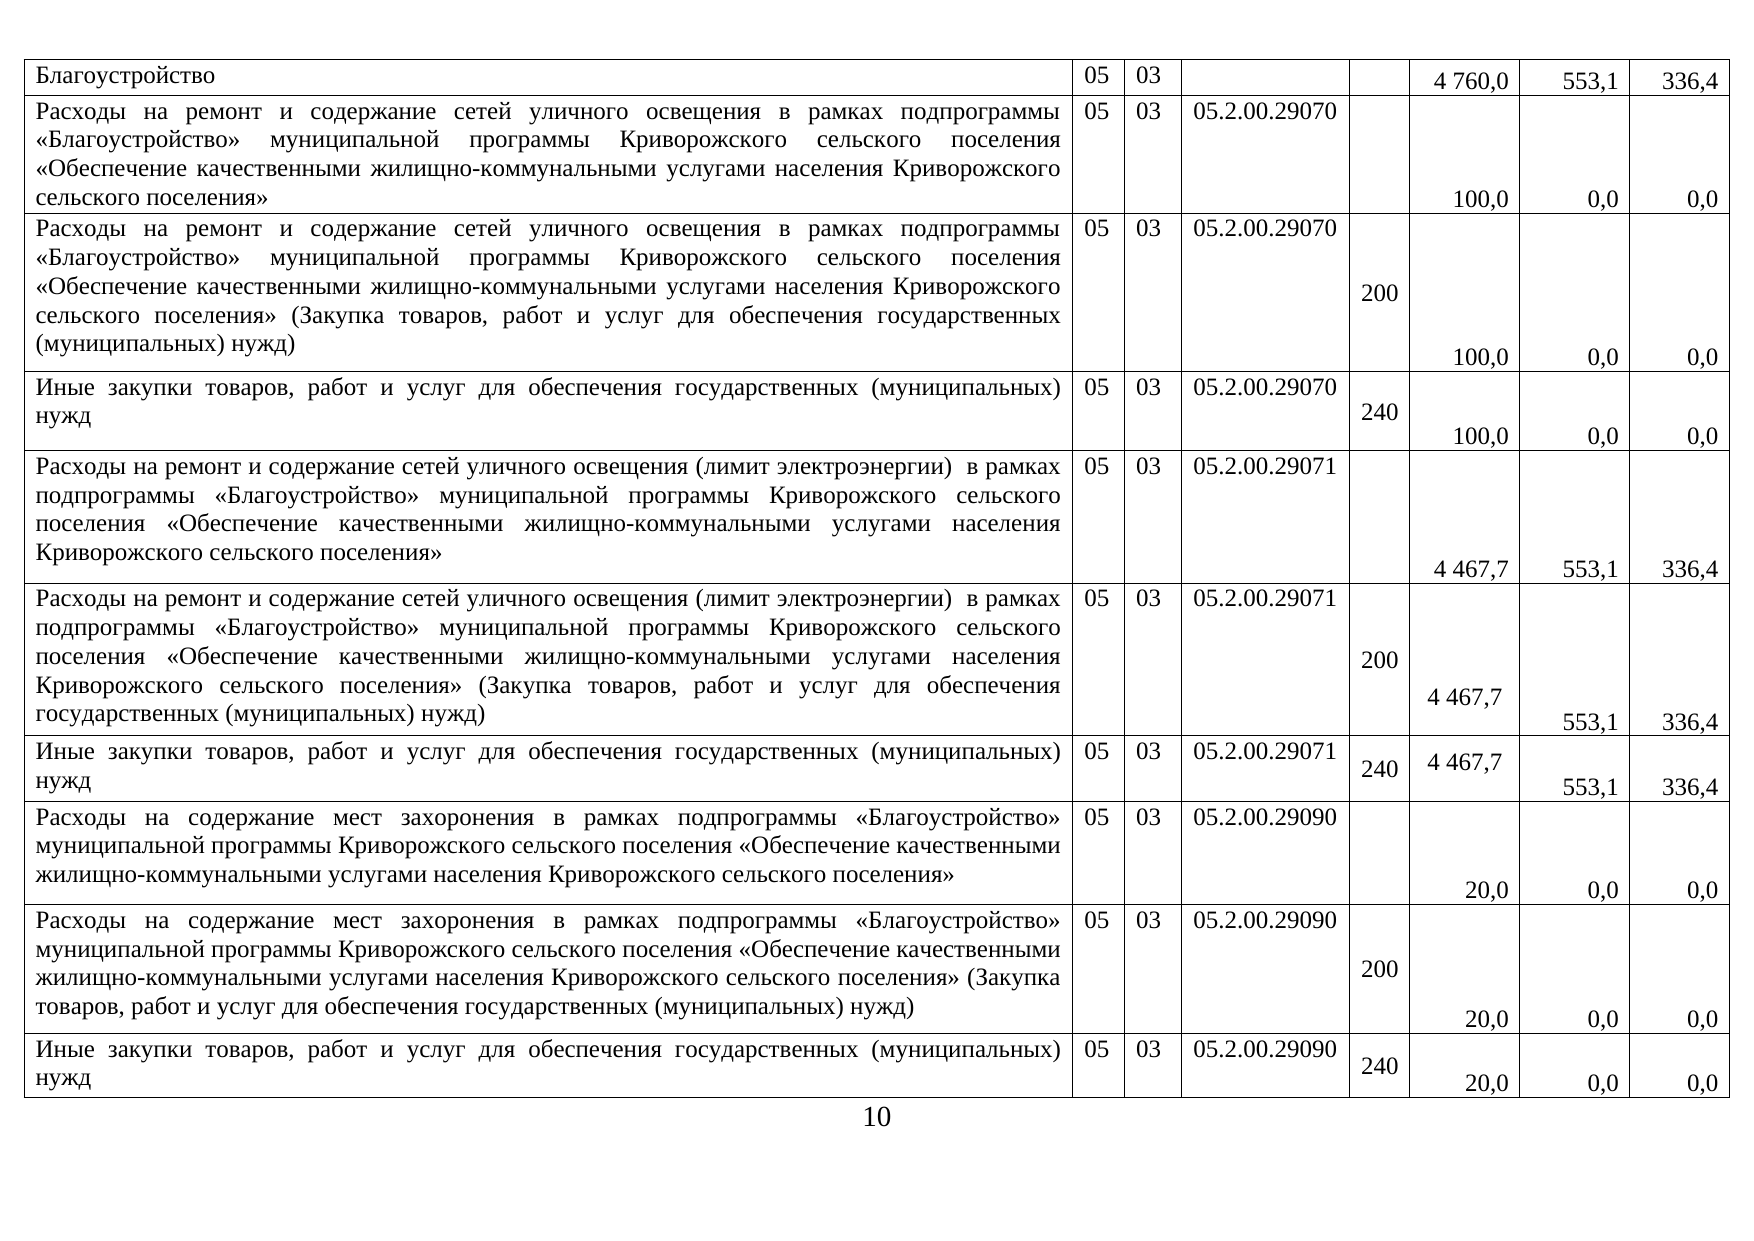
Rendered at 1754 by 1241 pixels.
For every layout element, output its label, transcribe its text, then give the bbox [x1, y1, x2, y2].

table_cell 336,4 [1630, 736, 1729, 801]
table_cell 03 [1125, 905, 1181, 1033]
table_cell [1182, 60, 1349, 95]
table_cell 05 [1073, 451, 1124, 582]
table_cell Расходы на ремонт и содержание сетей уличного освещения (лимит электроэнергии) в рамках подпрограммы «Благоустройство» муниципальной программы Криворожского сельского поселения «Обеспечение качественными жилищно-коммунальными услугами населения Криворожского сельского поселения» (Закупка товаров, работ и услуг для обеспечения государственных (муниципальных) нужд) [25, 584, 1072, 735]
table_cell 05.2.00.29071 [1182, 451, 1349, 582]
table_cell 03 [1125, 802, 1181, 904]
table_cell 4 467,7 [1410, 451, 1519, 582]
table_cell 05 [1073, 214, 1124, 371]
table_cell Иные закупки товаров, работ и услуг для обеспечения государственных (муниципальных) нужд [25, 1034, 1072, 1097]
table_cell Расходы на ремонт и содержание сетей уличного освещения в рамках подпрограммы «Благоустройство» муниципальной программы Криворожского сельского поселения «Обеспечение качественными жилищно-коммунальными услугами населения Криворожского сельского поселения» (Закупка товаров, работ и услуг для обеспечения государственных (муниципальных) нужд) [25, 214, 1072, 371]
table_cell Расходы на содержание мест захоронения в рамках подпрограммы «Благоустройство» муниципальной программы Криворожского сельского поселения «Обеспечение качественными жилищно-коммунальными услугами населения Криворожского сельского поселения» (Закупка товаров, работ и услуг для обеспечения государственных (муниципальных) нужд) [25, 905, 1072, 1033]
table_cell 05 [1073, 905, 1124, 1033]
table_cell 05.2.00.29071 [1182, 736, 1349, 801]
table_cell 03 [1125, 214, 1181, 371]
table_cell 05 [1073, 736, 1124, 801]
table_cell 05 [1073, 60, 1124, 95]
table_cell 0,0 [1630, 214, 1729, 371]
table_cell 05 [1073, 96, 1124, 212]
table_cell 336,4 [1630, 60, 1729, 95]
table_cell [1350, 60, 1409, 95]
table_cell 03 [1125, 736, 1181, 801]
table_cell 0,0 [1520, 214, 1629, 371]
table_cell 4 467,7 [1410, 584, 1519, 735]
table_cell 05.2.00.29070 [1182, 96, 1349, 212]
table_cell 240 [1350, 372, 1409, 450]
table_cell 553,1 [1520, 736, 1629, 801]
table_cell 0,0 [1630, 802, 1729, 904]
table_cell 0,0 [1630, 372, 1729, 450]
table_cell [1350, 451, 1409, 582]
table_cell Иные закупки товаров, работ и услуг для обеспечения государственных (муниципальных) нужд [25, 736, 1072, 801]
table_cell 05.2.00.29070 [1182, 214, 1349, 371]
table_cell 553,1 [1520, 60, 1629, 95]
table_cell 05 [1073, 1034, 1124, 1097]
table_cell 20,0 [1410, 802, 1519, 904]
table_cell 336,4 [1630, 584, 1729, 735]
table_cell 03 [1125, 584, 1181, 735]
table_cell Благоустройство [25, 60, 1072, 95]
table_cell 200 [1350, 584, 1409, 735]
table_cell 336,4 [1630, 451, 1729, 582]
table_cell 553,1 [1520, 451, 1629, 582]
table_cell 0,0 [1630, 1034, 1729, 1097]
table_cell [1350, 96, 1409, 212]
table_cell 0,0 [1520, 802, 1629, 904]
table_cell 03 [1125, 96, 1181, 212]
table_cell 05 [1073, 584, 1124, 735]
table_cell 240 [1350, 1034, 1409, 1097]
table_cell 03 [1125, 1034, 1181, 1097]
table_cell 0,0 [1520, 96, 1629, 212]
table_cell 4 467,7 [1410, 736, 1519, 801]
table_cell 20,0 [1410, 905, 1519, 1033]
table_cell Расходы на ремонт и содержание сетей уличного освещения в рамках подпрограммы «Благоустройство» муниципальной программы Криворожского сельского поселения «Обеспечение качественными жилищно-коммунальными услугами населения Криворожского сельского поселения» [25, 96, 1072, 212]
table_cell 05 [1073, 372, 1124, 450]
table_cell 100,0 [1410, 372, 1519, 450]
table_cell 100,0 [1410, 214, 1519, 371]
table_cell Расходы на ремонт и содержание сетей уличного освещения (лимит электроэнергии) в рамках подпрограммы «Благоустройство» муниципальной программы Криворожского сельского поселения «Обеспечение качественными жилищно-коммунальными услугами населения Криворожского сельского поселения» [25, 451, 1072, 582]
table_cell 240 [1350, 736, 1409, 801]
table_cell 200 [1350, 905, 1409, 1033]
table_cell 03 [1125, 60, 1181, 95]
table_cell 20,0 [1410, 1034, 1519, 1097]
table_cell 03 [1125, 372, 1181, 450]
table_cell 100,0 [1410, 96, 1519, 212]
table_cell 553,1 [1520, 584, 1629, 735]
table_cell 4 760,0 [1410, 60, 1519, 95]
table_cell 0,0 [1520, 372, 1629, 450]
table_cell 0,0 [1630, 96, 1729, 212]
table_cell 05 [1073, 802, 1124, 904]
table_cell 05.2.00.29070 [1182, 372, 1349, 450]
table_cell 0,0 [1630, 905, 1729, 1033]
table_cell 03 [1125, 451, 1181, 582]
table_cell 05.2.00.29090 [1182, 802, 1349, 904]
table_cell Расходы на содержание мест захоронения в рамках подпрограммы «Благоустройство» муниципальной программы Криворожского сельского поселения «Обеспечение качественными жилищно-коммунальными услугами населения Криворожского сельского поселения» [25, 802, 1072, 904]
table_cell 0,0 [1520, 905, 1629, 1033]
table_cell Иные закупки товаров, работ и услуг для обеспечения государственных (муниципальных) нужд [25, 372, 1072, 450]
table_cell 200 [1350, 214, 1409, 371]
table_cell 0,0 [1520, 1034, 1629, 1097]
table_cell 05.2.00.29090 [1182, 905, 1349, 1033]
table_cell [1350, 802, 1409, 904]
table_cell 05.2.00.29090 [1182, 1034, 1349, 1097]
table_cell 05.2.00.29071 [1182, 584, 1349, 735]
